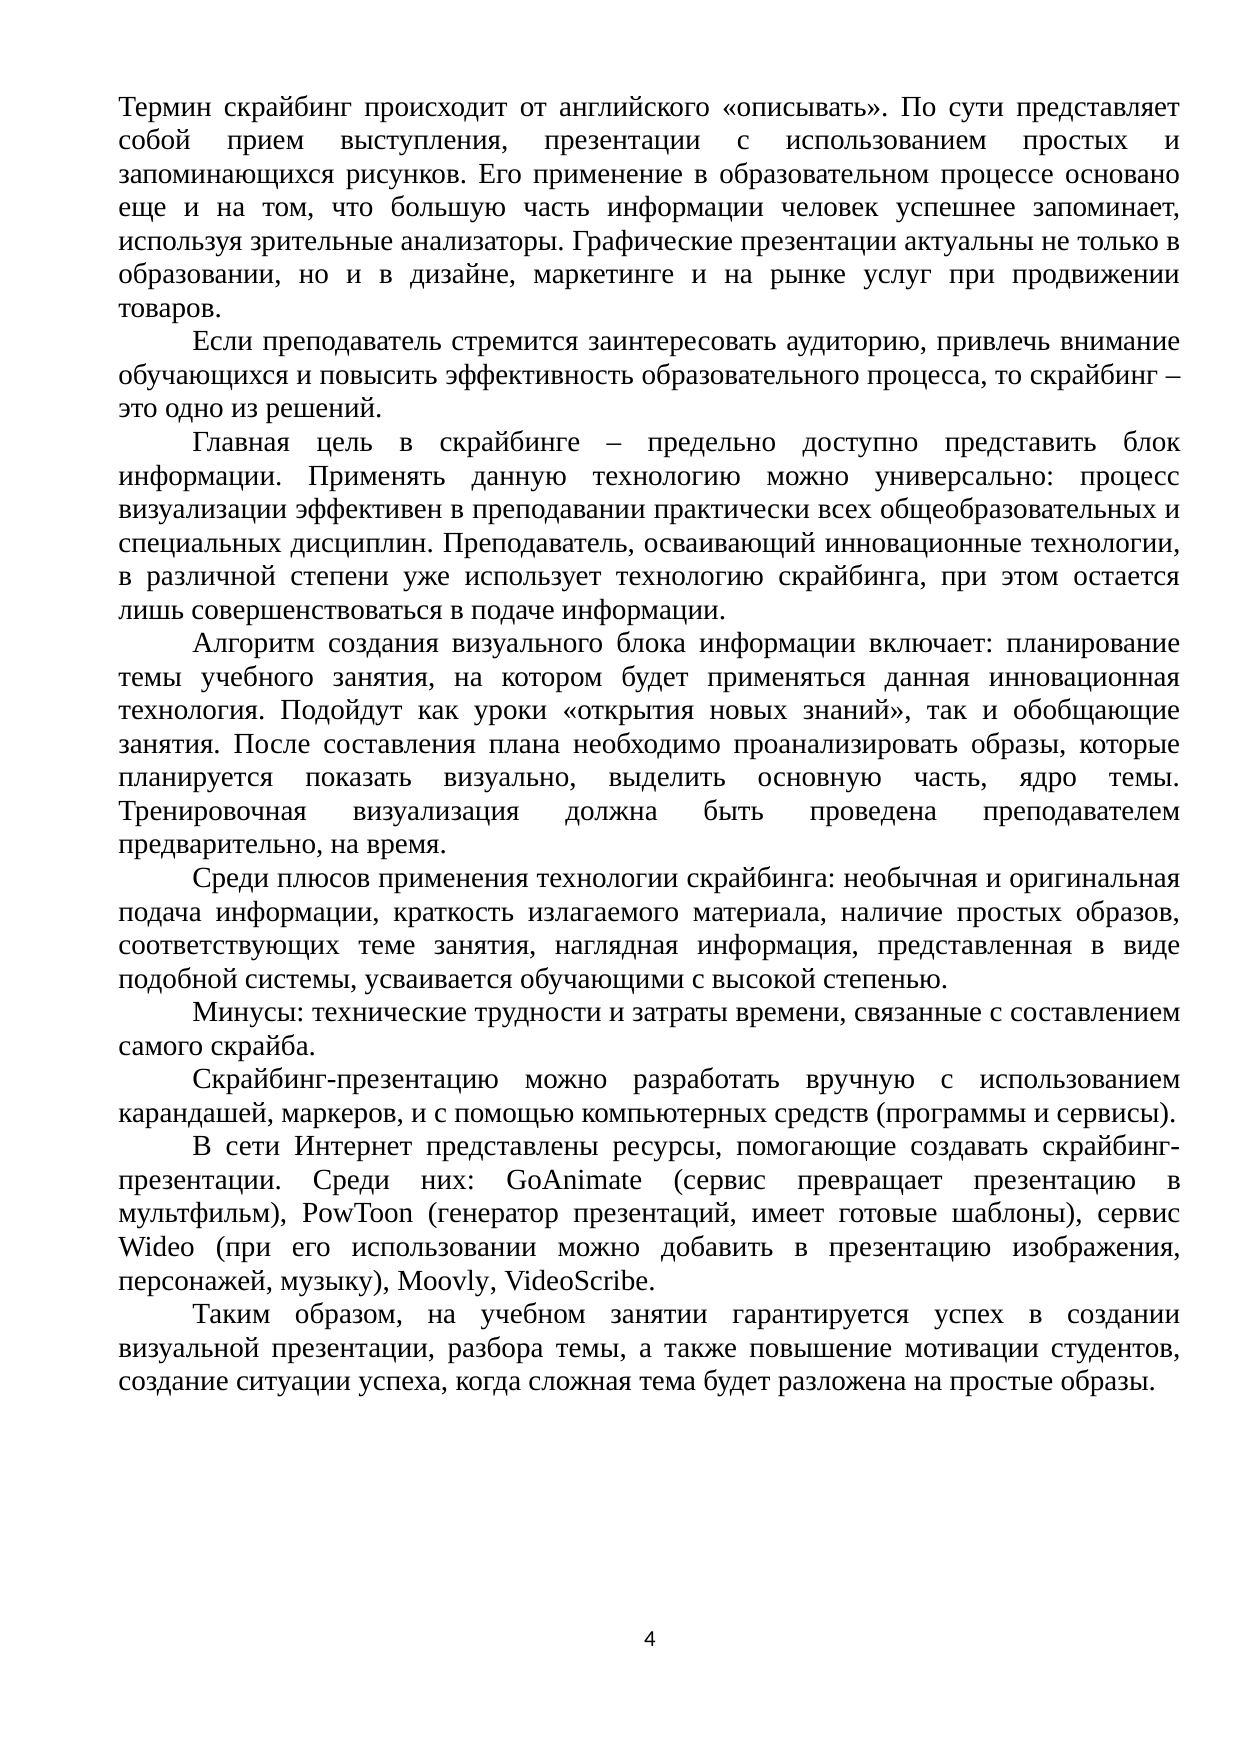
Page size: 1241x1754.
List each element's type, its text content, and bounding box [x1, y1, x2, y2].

text Минусы: технические трудности и затраты времени, связанные с составлением самого скрайба. [118, 994, 1181, 1061]
text Термин скрайбинг происходит от английского «описывать». По сути представляет собой прием выступления, презентации с использованием простых и запоминающихся рисунков. Его применение в образовательном процессе основано еще и на том, что большую часть информации человек успешнее запоминает, используя зрительные анализаторы. Графические презентации актуальны не только в образовании, но и в дизайне, маркетинге и на рынке услуг при продвижении товаров. [118, 89, 1181, 323]
text Среди плюсов применения технологии скрайбинга: необычная и оригинальная подача информации, краткость излагаемого материала, наличие простых образов, соответствующих теме занятия, наглядная информация, представленная в виде подобной системы, усваивается обучающими с высокой степенью. [118, 860, 1181, 994]
text Если преподаватель стремится заинтересовать аудиторию, привлечь внимание обучающихся и повысить эффективность образовательного процесса, то скрайбинг – это одно из решений. [118, 323, 1181, 424]
text Скрайбинг-презентацию можно разработать вручную с использованием карандашей, маркеров, и с помощью компьютерных средств (программы и сервисы). [118, 1061, 1181, 1128]
text В сети Интернет представлены ресурсы, помогающие создавать скрайбинг-презентации. Среди них: GoAnimate (сервис превращает презентацию в мультфильм), PowToon (генератор презентаций, имеет готовые шаблоны), сервис Wideo (при его использовании можно добавить в презентацию изображения, персонажей, музыку), Moovly, VideoScribe. [118, 1128, 1181, 1296]
text Алгоритм создания визуального блока информации включает: планирование темы учебного занятия, на котором будет применяться данная инновационная технология. Подойдут как уроки «открытия новых знаний», так и обобщающие занятия. После составления плана необходимо проанализировать образы, которые планируется показать визуально, выделить основную часть, ядро темы. Тренировочная визуализация должна быть проведена преподавателем предварительно, на время. [118, 625, 1181, 860]
text Главная цель в скрайбинге – предельно доступно представить блок информации. Применять данную технологию можно универсально: процесс визуализации эффективен в преподавании практически всех общеобразовательных и специальных дисциплин. Преподаватель, осваивающий инновационные технологии, в различной степени уже использует технологию скрайбинга, при этом остается лишь совершенствоваться в подаче информации. [118, 424, 1181, 625]
text Таким образом, на учебном занятии гарантируется успех в создании визуальной презентации, разбора темы, а также повышение мотивации студентов, создание ситуации успеха, когда сложная тема будет разложена на простые образы. [118, 1296, 1181, 1397]
